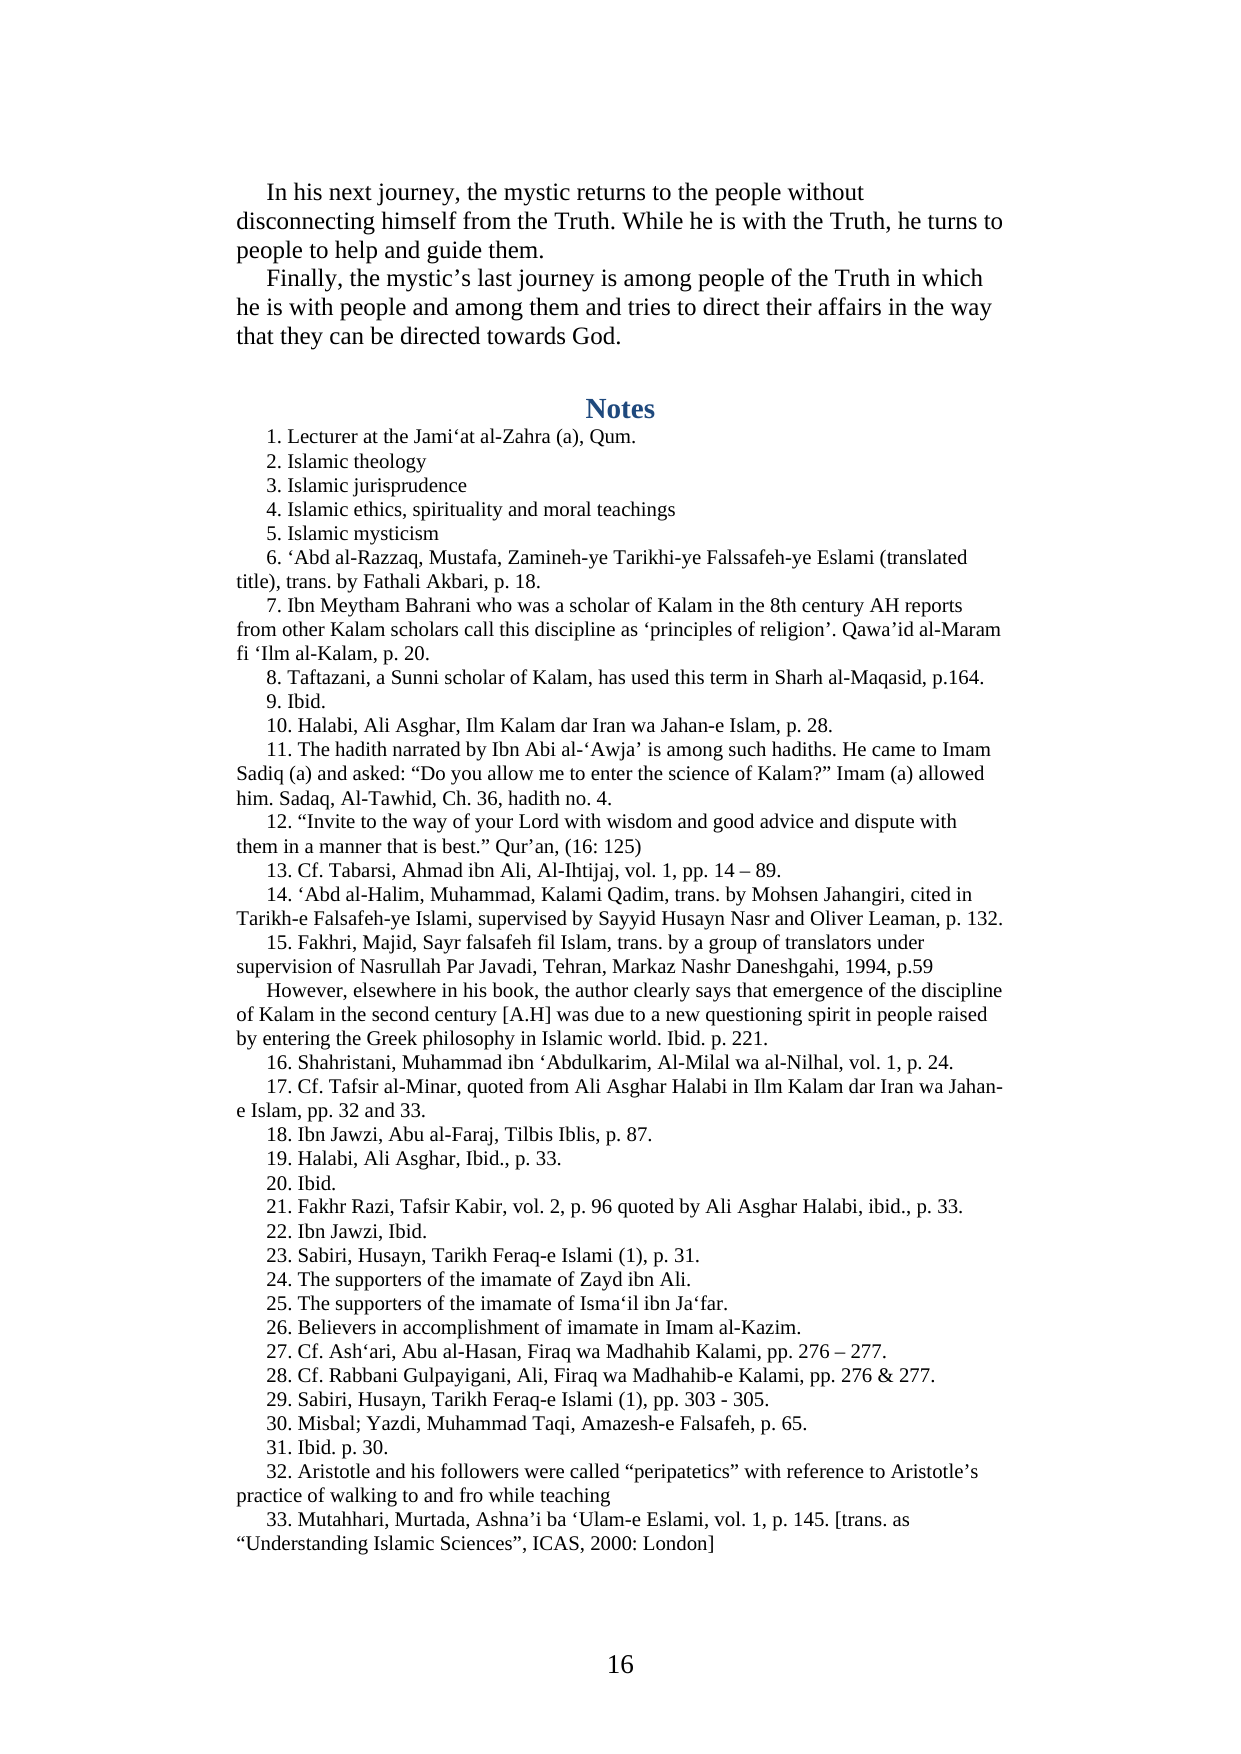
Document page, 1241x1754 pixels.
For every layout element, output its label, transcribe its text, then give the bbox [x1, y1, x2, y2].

text 21. Fakhr Razi, Tafsir Kabir, vol. 2, p. 96 quoted by Ali Asghar Halabi, ibid., p. 33. [236, 1194, 1004, 1218]
text 26. Believers in accomplishment of imamate in Imam al-Kazim. [236, 1315, 1004, 1339]
text 23. Sabiri, Husayn, Tarikh Feraq-e Islami (1), p. 31. [236, 1243, 1004, 1267]
text 3. Islamic jurisprudence [236, 473, 1004, 497]
text 28. Cf. Rabbani Gulpayigani, Ali, Firaq wa Madhahib-e Kalami, pp. 276 & 277. [236, 1363, 1004, 1387]
text 1. Lecturer at the Jami‘at al-Zahra (a), Qum. [236, 424, 1004, 448]
text 14. ‘Abd al-Halim, Muhammad, Kalami Qadim, trans. by Mohsen Jahangiri, cited in Tarikh-e Falsafeh-ye Islami, supervised by Sayyid Husayn Nasr and Oliver Leaman, p. 132. [236, 882, 1004, 930]
text 7. Ibn Meytham Bahrani who was a scholar of Kalam in the 8th century AH reports from other Kalam scholars call this discipline as ‘principles of religion’. Qawa’id al-Maram fi ‘Ilm al-Kalam, p. 20. [236, 593, 1004, 665]
subtitle Notes [236, 391, 1004, 424]
text 32. Aristotle and his followers were called “peripatetics” with reference to Aristotle’s practice of walking to and fro while teaching [236, 1459, 1004, 1507]
text Finally, the mystic’s last journey is among people of the Truth in which he is with people and among them and tries to direct their affairs in the way that they can be directed towards God. [236, 263, 1004, 350]
text 5. Islamic mysticism [236, 521, 1004, 545]
text 31. Ibid. p. 30. [236, 1435, 1004, 1459]
text 33. Mutahhari, Murtada, Ashna’i ba ‘Ulam-e Eslami, vol. 1, p. 145. [trans. as “Understanding Islamic Sciences”, ICAS, 2000: London] [236, 1507, 1004, 1555]
text 30. Misbal; Yazdi, Muhammad Taqi, Amazesh-e Falsafeh, p. 65. [236, 1411, 1004, 1435]
text In his next journey, the mystic returns to the people without disconnecting himself from the Truth. While he is with the Truth, he turns to people to help and guide them. [236, 177, 1004, 263]
text 17. Cf. Tafsir al-Minar, quoted from Ali Asghar Halabi in Ilm Kalam dar Iran wa Jahan-e Islam, pp. 32 and 33. [236, 1074, 1004, 1122]
text 6. ‘Abd al-Razzaq, Mustafa, Zamineh-ye Tarikhi-ye Falssafeh-ye Eslami (translated title), trans. by Fathali Akbari, p. 18. [236, 545, 1004, 593]
text 12. “Invite to the way of your Lord with wisdom and good advice and dispute with them in a manner that is best.” Qur’an, (16: 125) [236, 809, 1004, 858]
text 9. Ibid. [236, 689, 1004, 713]
text 16. Shahristani, Muhammad ibn ‘Abdulkarim, Al-Milal wa al-Nilhal, vol. 1, p. 24. [236, 1050, 1004, 1074]
text 15. Fakhri, Majid, Sayr falsafeh fil Islam, trans. by a group of translators under supervision of Nasrullah Par Javadi, Tehran, Markaz Nashr Daneshgahi, 1994, p.59 [236, 930, 1004, 978]
text 29. Sabiri, Husayn, Tarikh Feraq-e Islami (1), pp. 303 - 305. [236, 1387, 1004, 1411]
text 25. The supporters of the imamate of Isma‘il ibn Ja‘far. [236, 1291, 1004, 1315]
text 22. Ibn Jawzi, Ibid. [236, 1218, 1004, 1243]
text 24. The supporters of the imamate of Zayd ibn Ali. [236, 1267, 1004, 1291]
text However, elsewhere in his book, the author clearly says that emergence of the discipline of Kalam in the second century [A.H] was due to a new questioning spirit in people raised by entering the Greek philosophy in Islamic world. Ibid. p. 221. [236, 978, 1004, 1050]
text 18. Ibn Jawzi, Abu al-Faraj, Tilbis Iblis, p. 87. [236, 1122, 1004, 1146]
text 10. Halabi, Ali Asghar, Ilm Kalam dar Iran wa Jahan-e Islam, p. 28. [236, 713, 1004, 737]
text 13. Cf. Tabarsi, Ahmad ibn Ali, Al-Ihtijaj, vol. 1, pp. 14 – 89. [236, 858, 1004, 882]
text 2. Islamic theology [236, 448, 1004, 473]
text 27. Cf. Ash‘ari, Abu al-Hasan, Firaq wa Madhahib Kalami, pp. 276 – 277. [236, 1339, 1004, 1363]
text 8. Taftazani, a Sunni scholar of Kalam, has used this term in Sharh al-Maqasid, p.164. [236, 665, 1004, 689]
text 11. The hadith narrated by Ibn Abi al-‘Awja’ is among such hadiths. He came to Imam Sadiq (a) and asked: “Do you allow me to enter the science of Kalam?” Imam (a) allowed him. Sadaq, Al-Tawhid, Ch. 36, hadith no. 4. [236, 737, 1004, 809]
text 20. Ibid. [236, 1170, 1004, 1194]
text 19. Halabi, Ali Asghar, Ibid., p. 33. [236, 1146, 1004, 1170]
text 4. Islamic ethics, spirituality and moral teachings [236, 497, 1004, 521]
